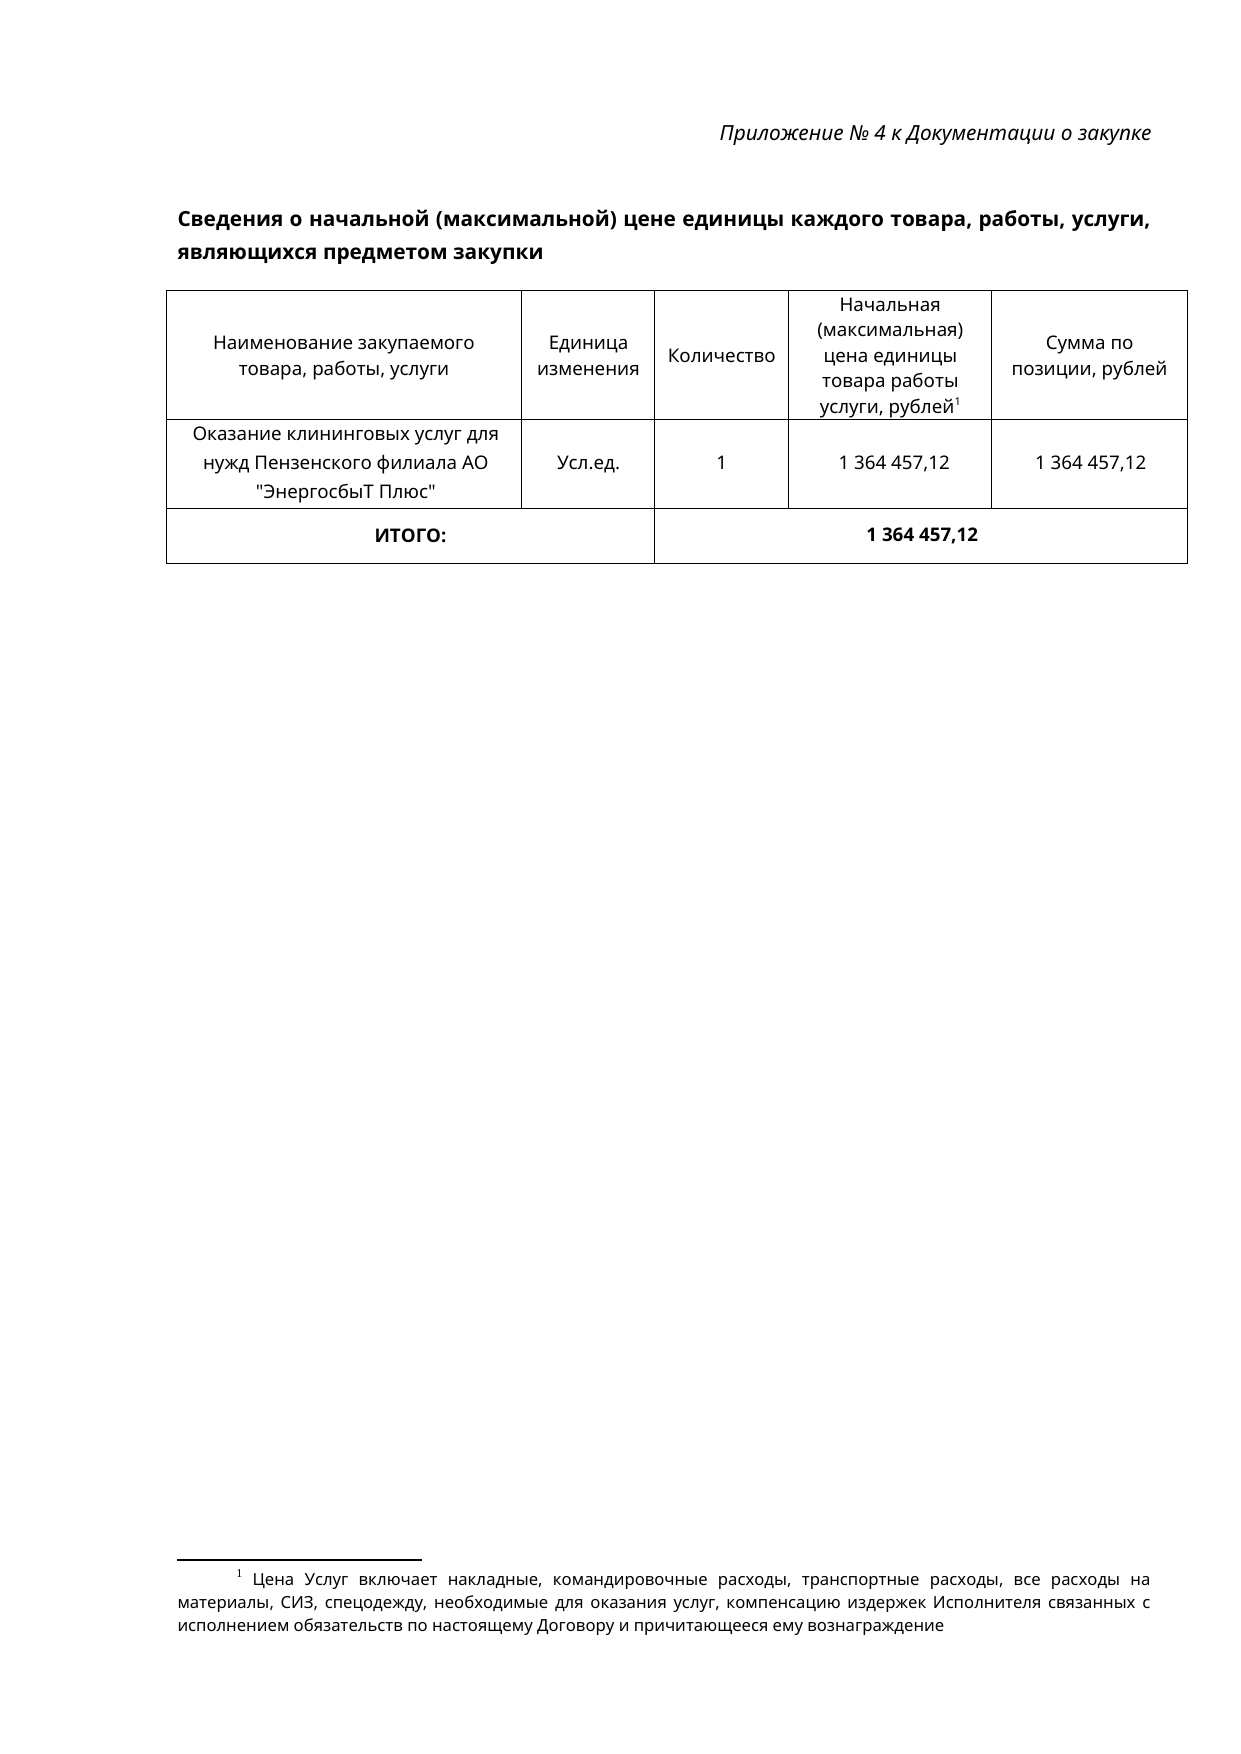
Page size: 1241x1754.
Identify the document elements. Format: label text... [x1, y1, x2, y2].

table_cell 1 364 457,12 [992, 420, 1187, 507]
list Приложение № 4 к Документации о закупке [252, 118, 1152, 147]
table_header Сумма по позиции, рублей [992, 291, 1187, 419]
table_cell ИТОГО: [167, 509, 654, 562]
table_cell 1 364 457,12 [655, 509, 1187, 562]
table_header Наименование закупаемого товара, работы, услуги [167, 291, 521, 419]
table_cell Усл.ед. [522, 420, 654, 507]
table_header Начальная (максимальная) цена единицы товара работы услуги, рублей [789, 291, 991, 419]
table_cell Оказание клининговых услуг для нужд Пензенского филиала АО "ЭнергосбыТ Плюс" [167, 420, 521, 507]
table_header Количество [655, 291, 788, 419]
text Сведения о начальной (максимальной) цене единицы каждого товара, работы, услуги, являющихся предметом закупки [177, 204, 1152, 265]
table_header Единица изменения [522, 291, 654, 419]
table_cell 1 [655, 420, 788, 507]
table_cell 1 364 457,12 [789, 420, 991, 507]
